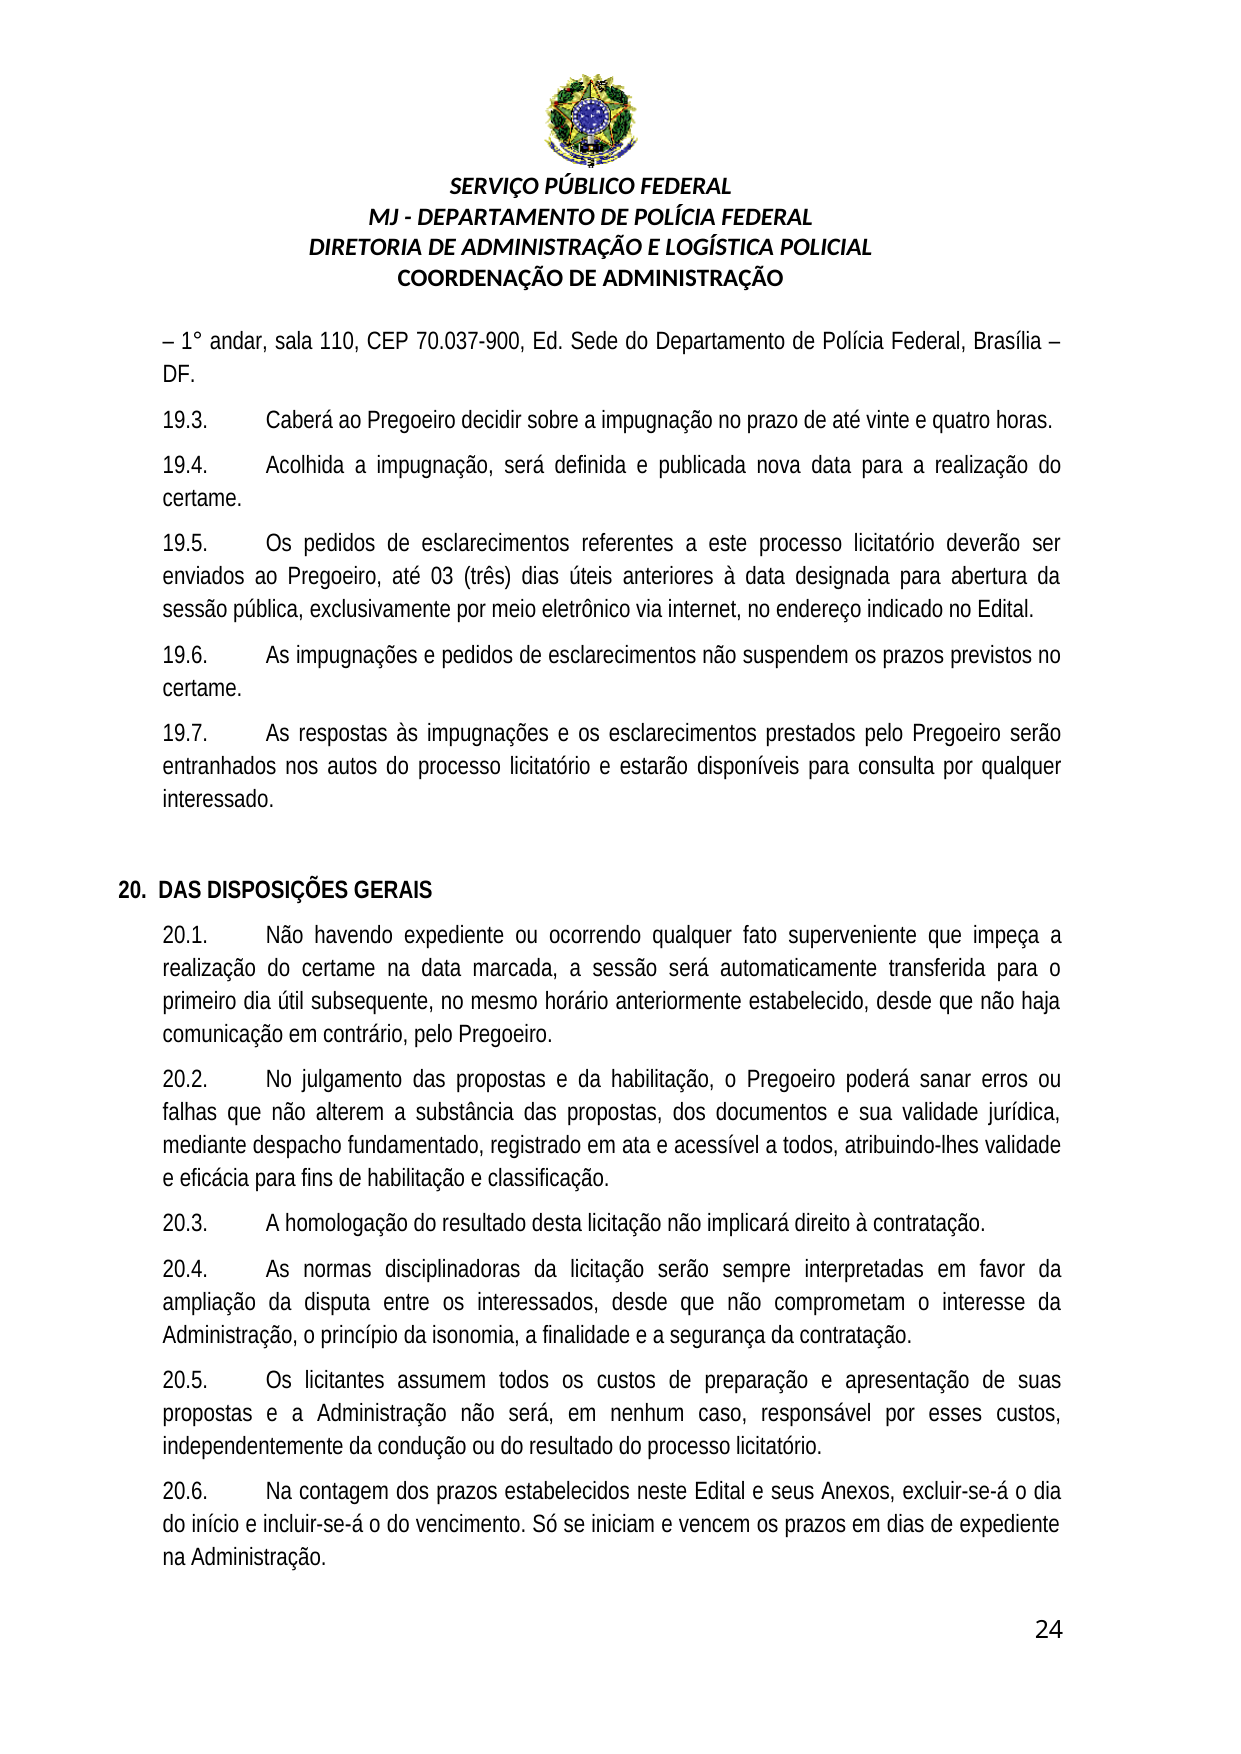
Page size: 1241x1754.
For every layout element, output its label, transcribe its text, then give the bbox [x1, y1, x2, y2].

list As respostas às impugnações e os esclarecimentos prestados pelo Pregoeiro serão entranhados nos autos do processo licitatório e estarão disponíveis para consulta por qualquer interessado. [162, 718, 1063, 812]
list Os licitantes assumem todos os custos de preparação e apresentação de suas propostas e a Administração não será, em nenhum caso, responsável por esses custos, independentemente da condução ou do resultado do processo licitatório. [162, 1365, 1063, 1459]
list Na contagem dos prazos estabelecidos neste Edital e seus Anexos, excluir-se-á o dia do início e incluir-se-á o do vencimento. Só se iniciam e vencem os prazos em dias de expediente na Administração. [162, 1476, 1063, 1571]
list DAS DISPOSIÇÕES GERAIS [118, 874, 1064, 903]
list Caberá ao Pregoeiro decidir sobre a impugnação no prazo de até vinte e quatro horas. [162, 404, 1063, 433]
list As normas disciplinadoras da licitação serão sempre interpretadas em favor da ampliação da disputa entre os interessados, desde que não comprometam o interesse da Administração, o princípio da isonomia, a finalidade e a segurança da contratação. [162, 1254, 1063, 1348]
list No julgamento das propostas e da habilitação, o Pregoeiro poderá sanar erros ou falhas que não alterem a substância das propostas, dos documentos e sua validade jurídica, mediante despacho fundamentado, registrado em ata e acessível a todos, atribuindo-lhes validade e eficácia para fins de habilitação e classificação. [162, 1064, 1063, 1192]
list As impugnações e pedidos de esclarecimentos não suspendem os prazos previstos no certame. [162, 639, 1063, 701]
list Não havendo expediente ou ocorrendo qualquer fato superveniente que impeça a realização do certame na data marcada, a sessão será automaticamente transferida para o primeiro dia útil subsequente, no mesmo horário anteriormente estabelecido, desde que não haja comunicação em contrário, pelo Pregoeiro. [162, 920, 1063, 1047]
list Acolhida a impugnação, será definida e publicada nova data para a realização do certame. [162, 450, 1063, 512]
list Os pedidos de esclarecimentos referentes a este processo licitatório deverão ser enviados ao Pregoeiro, até 03 (três) dias úteis anteriores à data designada para abertura da sessão pública, exclusivamente por meio eletrônico via internet, no endereço indicado no Edital. [162, 528, 1063, 623]
list A homologação do resultado desta licitação não implicará direito à contratação. [162, 1208, 1063, 1237]
